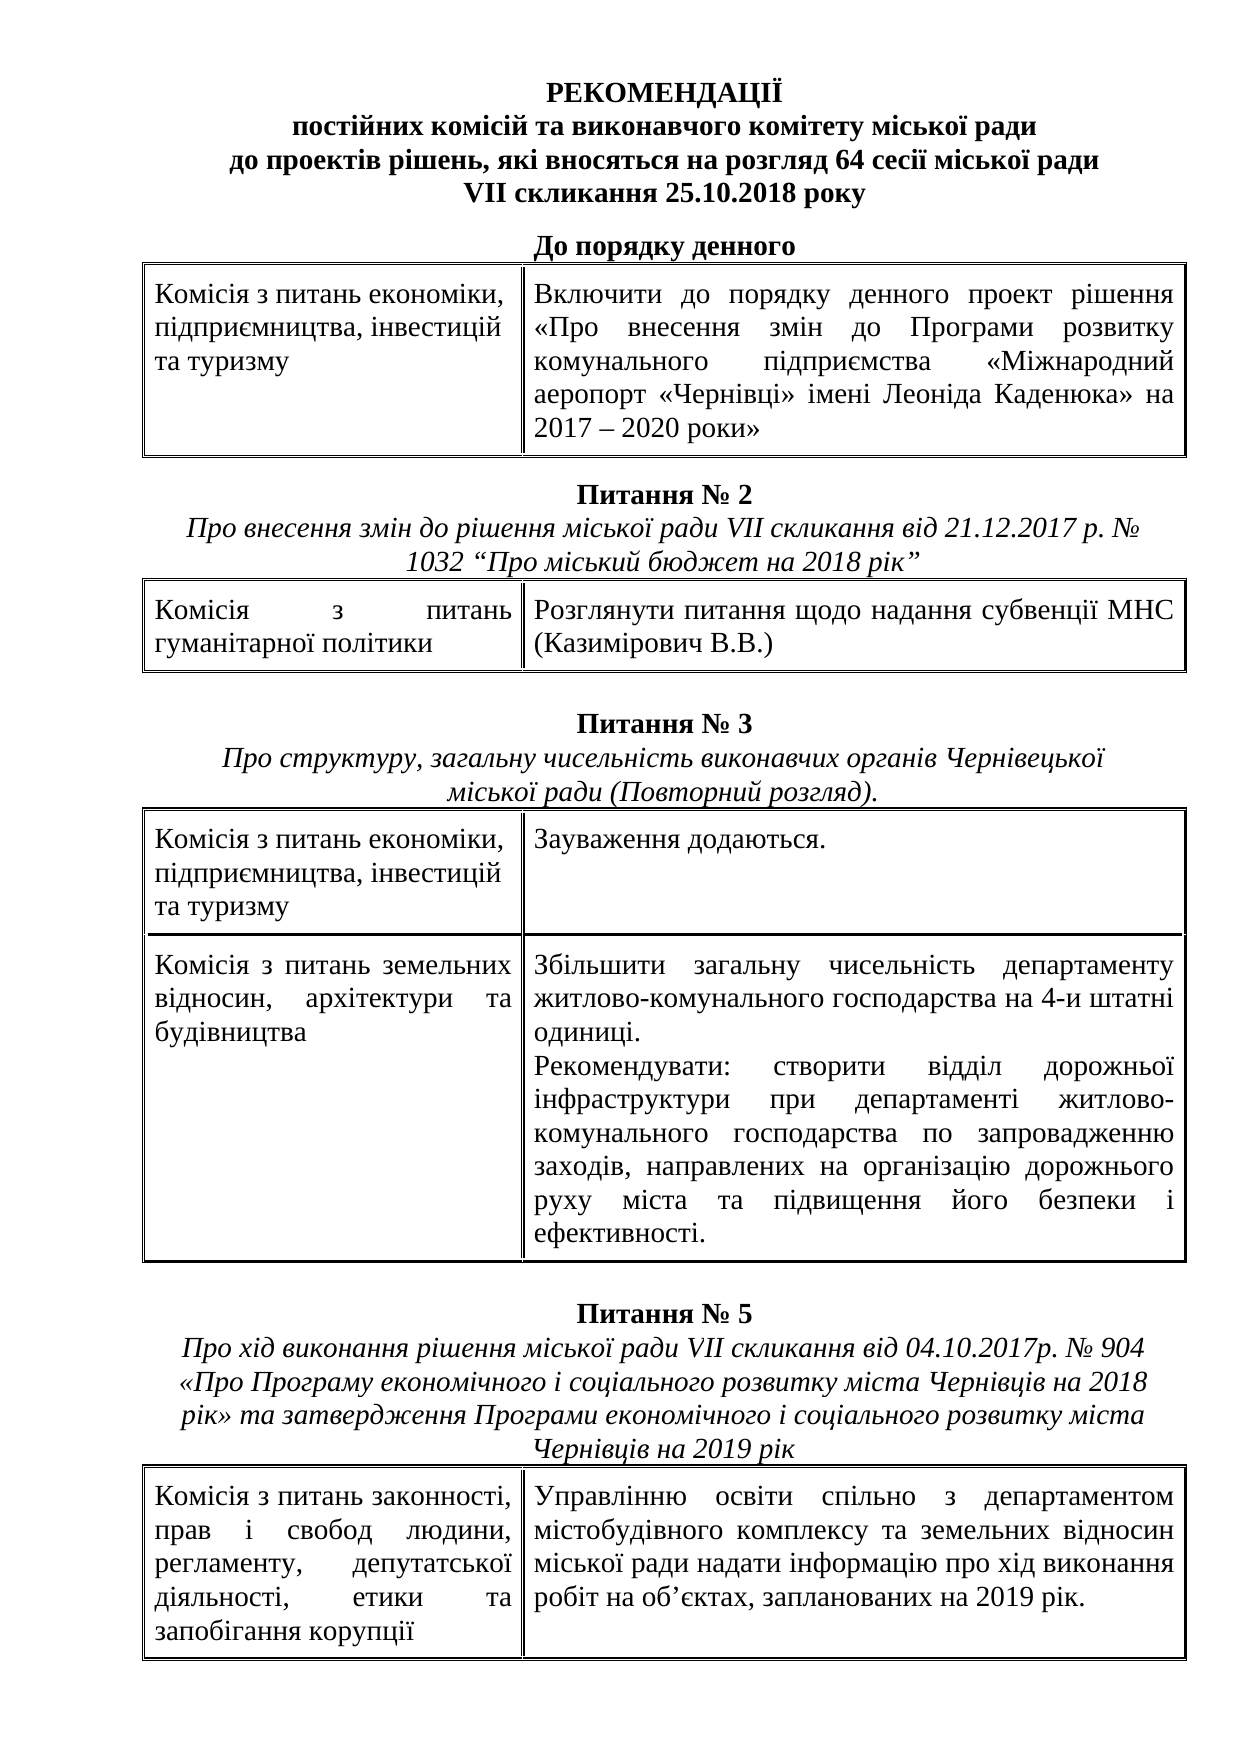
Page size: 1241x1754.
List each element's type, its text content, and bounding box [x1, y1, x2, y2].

text до проектів рішень, які вносяться на розгляд 64 сесії міської ради [177, 142, 1152, 176]
text До порядку денного [177, 228, 1152, 262]
table_cell Комісія з питань земельних відносин, архітектури та будівництва [143, 933, 523, 1260]
table_header Комісія з питань економіки, підприємництва, інвестицій та туризму [143, 263, 523, 454]
text Питання № 2 [177, 477, 1152, 511]
text Про хід виконання рішення міської ради VІІ скликання від 04.10.2017р. № 904 «Про Програму економічного і соціального розвитку міста Чернівців на 2018 рік» та затвердження Програми економічного і соціального розвитку міста Чернівців на 2019 рік [177, 1330, 531, 1464]
text Питання № 5 [177, 1297, 1152, 1330]
text Питання № 3 [177, 707, 1152, 740]
text Про структуру, загальну чисельність виконавчих органів Чернівецької міської ради (Повторний розгляд). [177, 740, 448, 807]
text Про хід виконання рішення міської ради VІІ скликання від 04.10.2017р. № 904 «Про Програму економічного і соціального розвитку міста Чернівців на 2018 рік» та затвердження Програми економічного і соціального розвитку міста Чернівців на 2019 рік [795, 1330, 1152, 1464]
table_header Комісія з питань економіки, підприємництва, інвестицій та туризму [145, 809, 523, 933]
text РЕКОМЕНДАЦІЇ постійних комісій та виконавчого комітету міської ради [177, 75, 1152, 142]
text Про внесення змін до рішення міської ради VІI скликання від 21.12.2017 р. № 1032 “Про міський бюджет на 2018 рік” [177, 511, 1152, 578]
table_header Включити до порядку денного проект рішення «Про внесення змін до Програми розвитку комунального підприємства «Міжнародний аеропорт «Чернівці» імені Леоніда Каденюка» на 2017 – 2020 роки» [523, 265, 1184, 454]
table_header Розглянути питання щодо надання субвенції МНС (Казимірович В.В.) [523, 581, 1184, 670]
table_header Управлінню освіти спільно з департаментом містобудівного комплексу та земельних відносин міської ради надати інформацію про хід виконання робіт на об’єктах, запланованих на 2019 рік. [523, 1468, 1184, 1657]
text VІІ скликання 25.10.2018 року [177, 176, 1152, 209]
table_header Комісія з питань законності, прав і свобод людини, регламенту, депутатської діяльності, етики та запобігання корупції [145, 1466, 523, 1657]
text Про структуру, загальну чисельність виконавчих органів Чернівецької міської ради (Повторний розгляд). [879, 740, 1152, 807]
table_header Зауваження додаються. [523, 811, 1184, 933]
table_cell Збільшити загальну чисельність департаменту житлово-комунального господарства на 4-и штатні одиниці. Рекомендувати: створити відділ дорожньої інфраструктури при департаменті житлово-комунального господарства по запровадженню заходів, направлених на організацію дорожнього руху міста та підвищення його безпеки і ефективності. [523, 933, 1186, 1260]
table_header Комісія з питань гуманітарної політики [143, 579, 523, 670]
